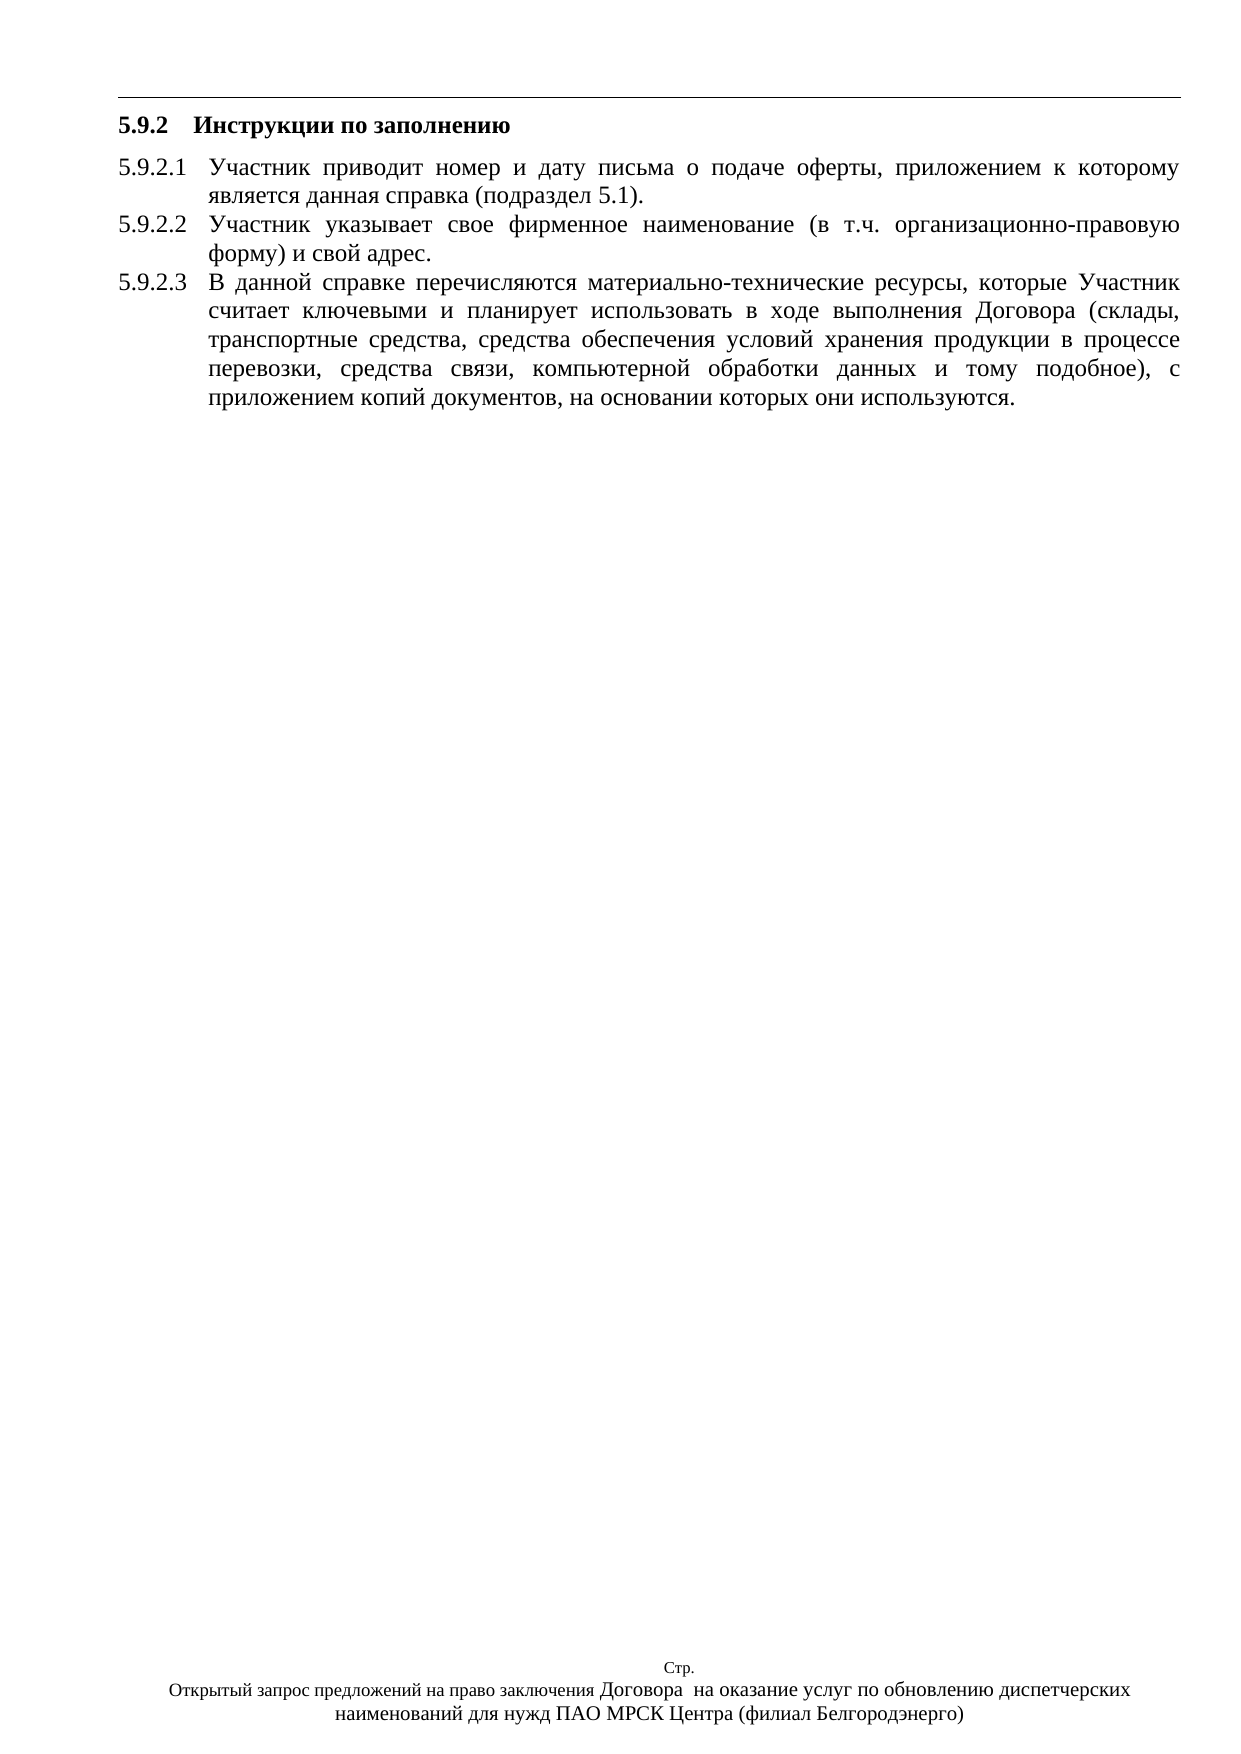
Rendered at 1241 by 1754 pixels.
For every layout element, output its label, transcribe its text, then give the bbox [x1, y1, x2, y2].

list Участник указывает свое фирменное наименование (в т.ч. организационно-правовую форму) и свой адрес. [118, 209, 1181, 267]
subtitle Инструкции по заполнению [118, 111, 1181, 139]
list Участник приводит номер и дату письма о подаче оферты, приложением к которому является данная справка (подраздел 5.1). [118, 152, 1181, 209]
list В данной справке перечисляются материально-технические ресурсы, которые Участник считает ключевыми и планирует использовать в ходе выполнения Договора (склады, транспортные средства, средства обеспечения условий хранения продукции в процессе перевозки, средства связи, компьютерной обработки данных и тому подобное), с приложением копий документов, на основании которых они используются. [118, 267, 1181, 411]
